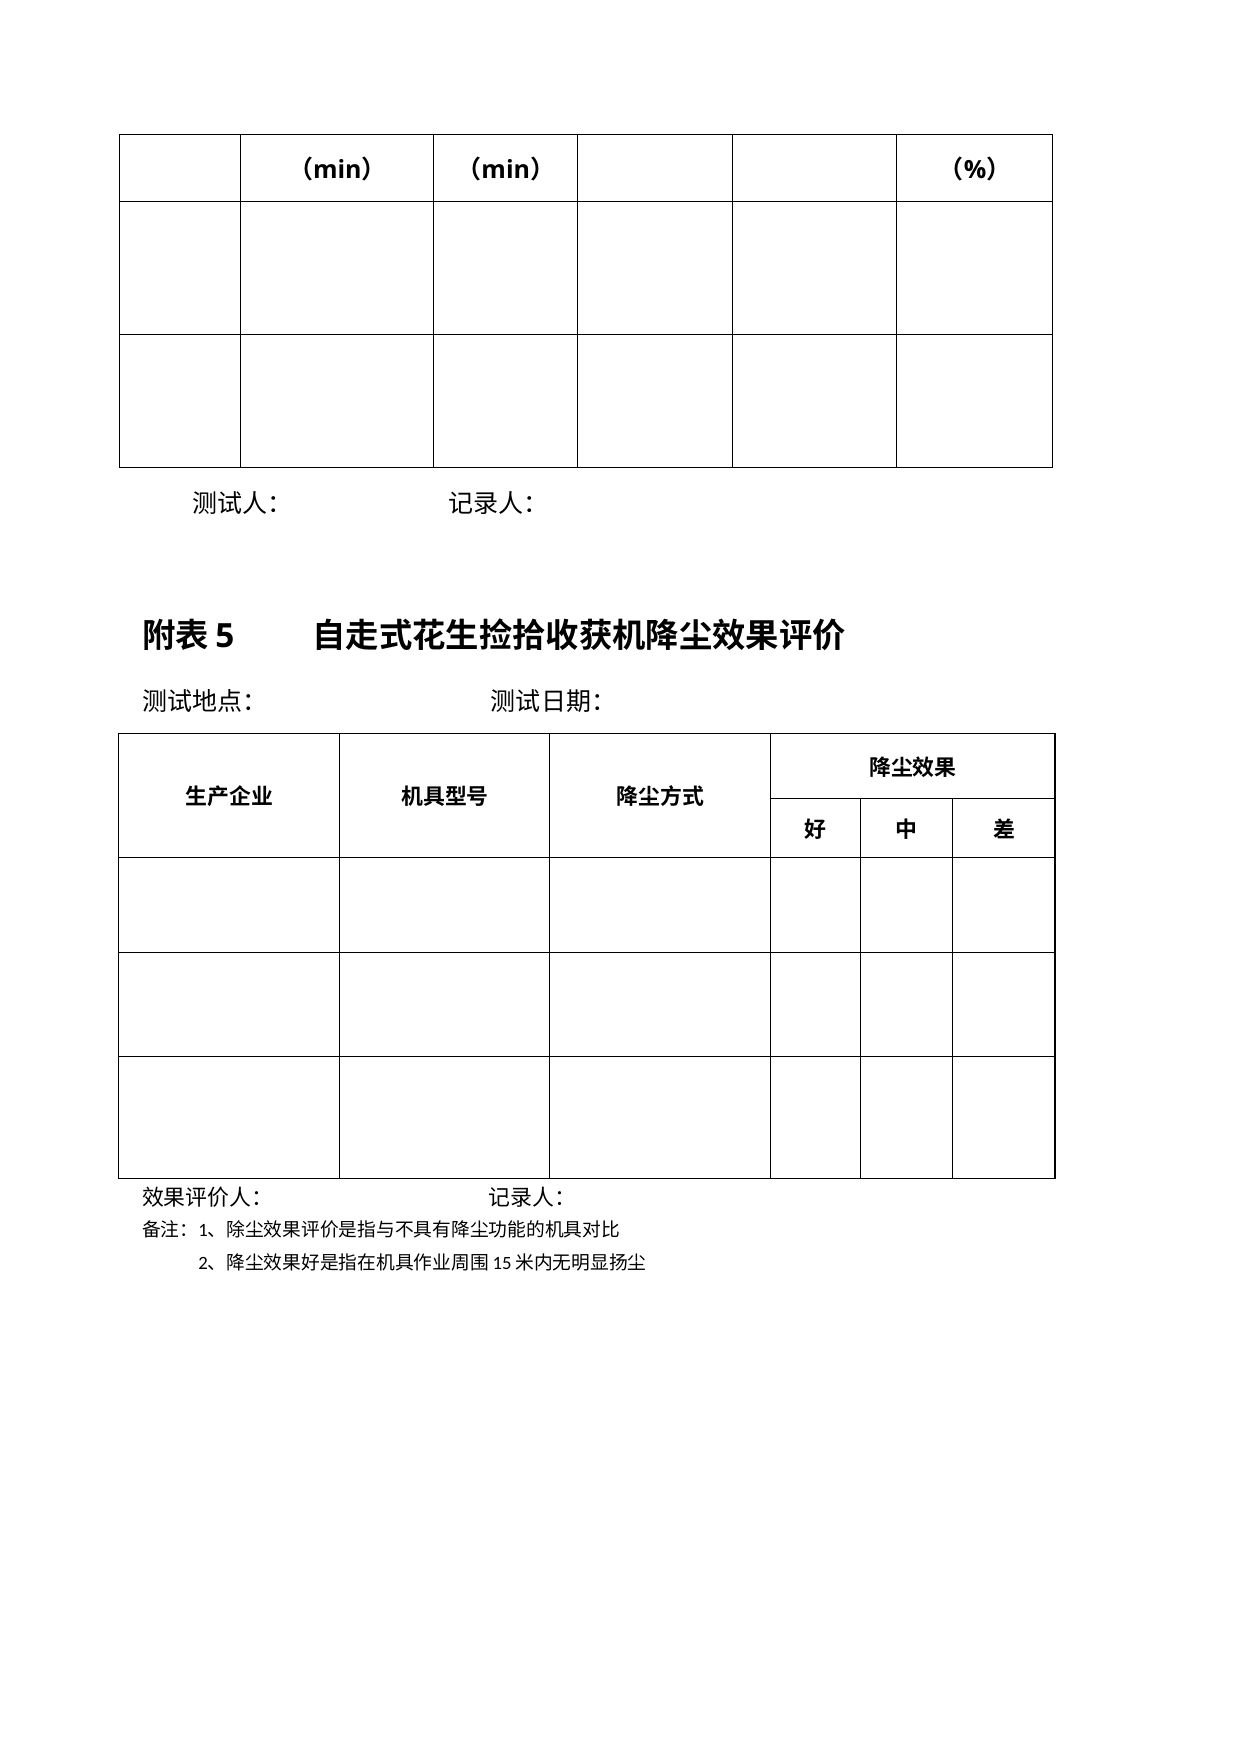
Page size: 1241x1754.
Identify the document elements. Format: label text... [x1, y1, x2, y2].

table_cell [861, 1057, 952, 1178]
table_cell [120, 202, 240, 334]
table_cell [340, 953, 549, 1056]
table_cell 差 [953, 799, 1054, 857]
table_cell [119, 953, 339, 1056]
table_cell [771, 1057, 860, 1178]
table_cell [340, 1057, 549, 1178]
table_header 纯作业时间（min） [241, 135, 433, 201]
table_header 生产企业 [119, 734, 339, 857]
table_cell 中 [861, 799, 952, 857]
table_cell [434, 202, 577, 334]
table_cell 好 [771, 799, 860, 857]
table_cell [119, 1057, 339, 1178]
table_header 降尘效果 [771, 734, 1054, 798]
list 降尘效果好是指在机具作业周围15米内无明显扬尘 [142, 1245, 1098, 1278]
table_cell [897, 202, 1052, 334]
table_cell [550, 953, 770, 1056]
table_cell [771, 953, 860, 1056]
table_header 日期 [120, 135, 240, 201]
table_cell [861, 858, 952, 952]
table_cell [733, 335, 896, 467]
table_header 降尘方式 [550, 734, 770, 857]
table_cell [241, 335, 433, 467]
text 测试人： 记录人： [142, 468, 1098, 534]
table_cell [953, 1057, 1054, 1178]
table_cell [953, 953, 1054, 1056]
table_header 故障原因 [733, 135, 896, 201]
table_cell [119, 858, 339, 952]
table_header 机具型号 [340, 734, 549, 857]
table_header 故障时间（min） [434, 135, 577, 201]
table_cell [578, 202, 732, 334]
table_cell [550, 858, 770, 952]
table_cell [771, 858, 860, 952]
table_cell [897, 335, 1052, 467]
table_cell [550, 1057, 770, 1178]
table_cell [578, 335, 732, 467]
table_cell [434, 335, 577, 467]
text 备注：1、除尘效果评价是指与不具有降尘功能的机具对比 [142, 1212, 1098, 1245]
table_header 可靠性（%） [897, 135, 1052, 201]
text 测试地点： 测试日期： [142, 666, 1098, 732]
table_cell [340, 858, 549, 952]
text 附表5 自走式花生捡拾收获机降尘效果评价 [142, 600, 1098, 666]
table_cell [120, 335, 240, 467]
table_cell [861, 953, 952, 1056]
table_cell [733, 202, 896, 334]
text 效果评价人： 记录人： [142, 1179, 1098, 1212]
table_cell [241, 202, 433, 334]
table_cell [953, 858, 1054, 952]
table_header 故障部位 [578, 135, 732, 201]
